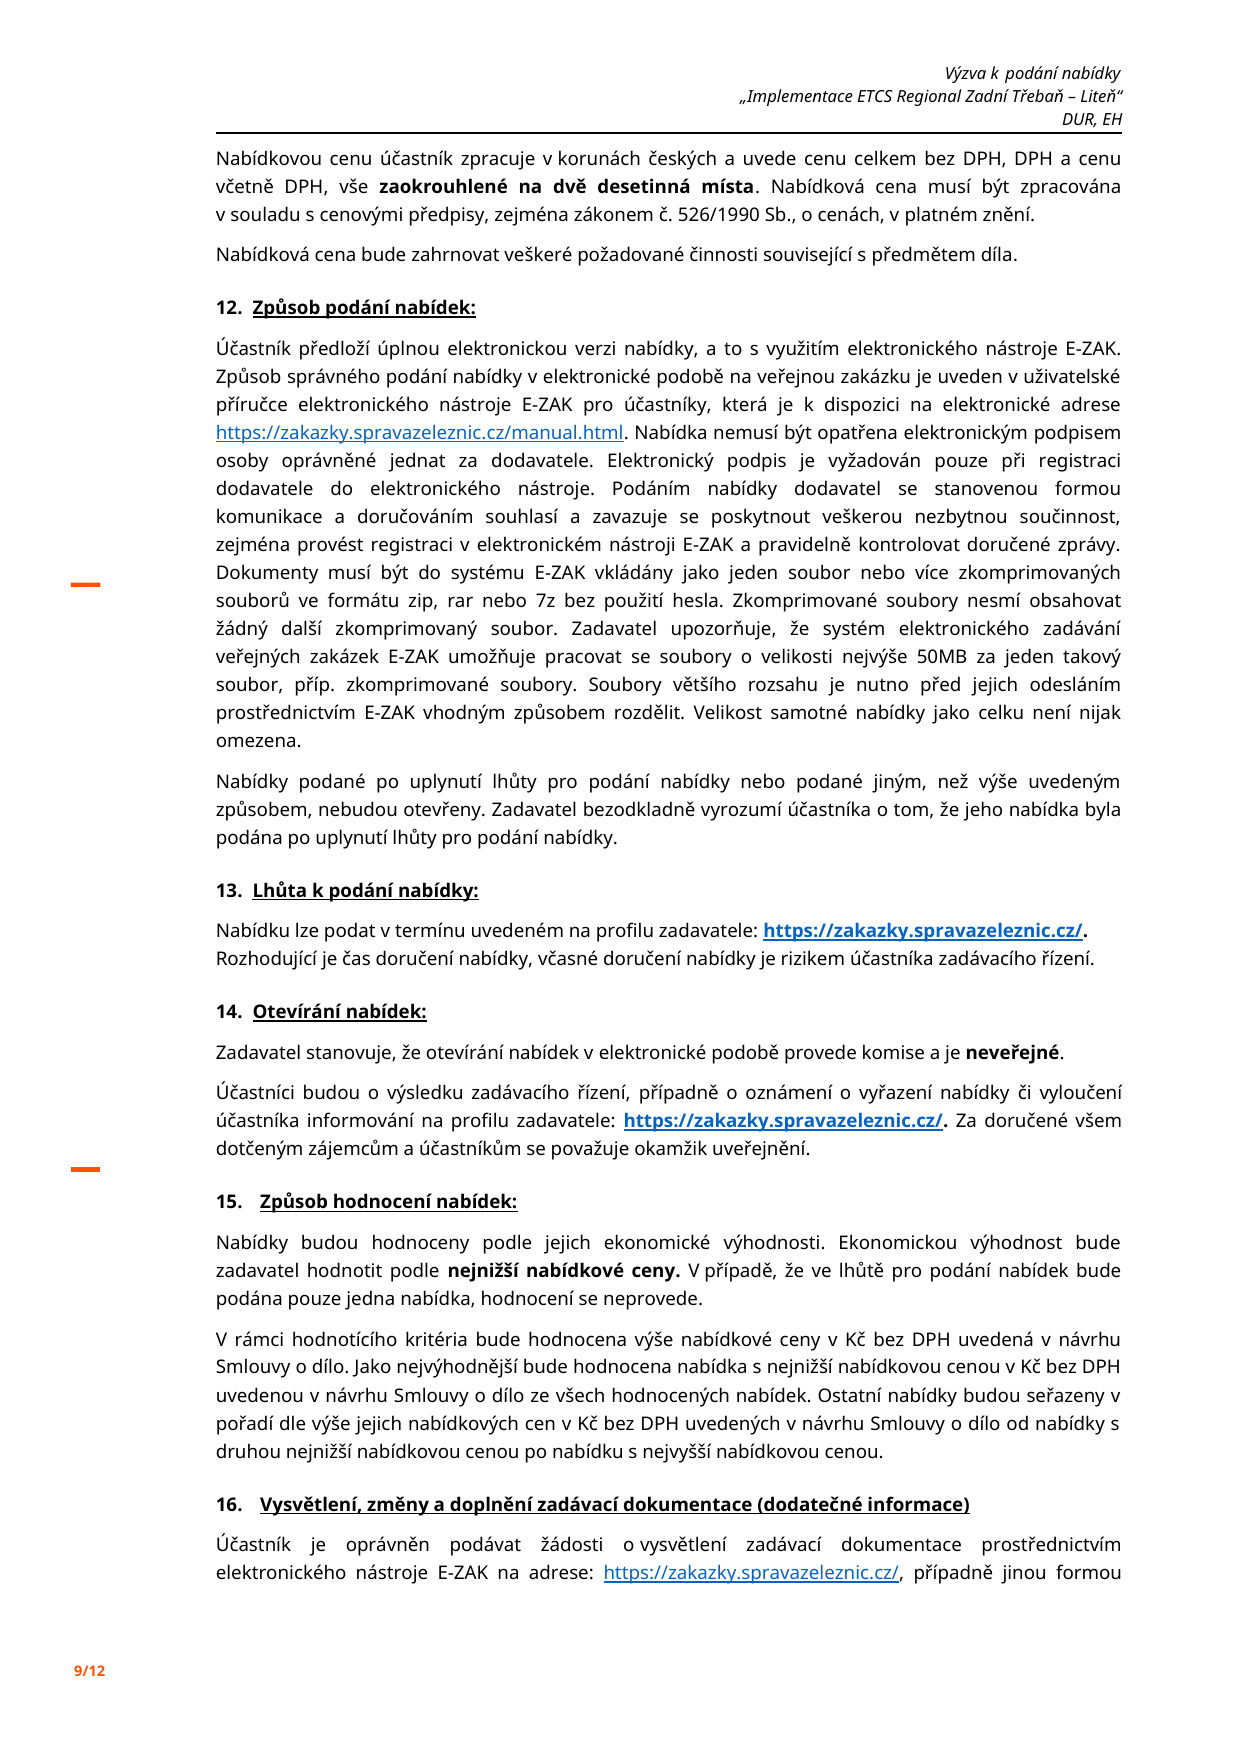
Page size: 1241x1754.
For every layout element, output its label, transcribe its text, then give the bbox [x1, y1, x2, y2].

text Rozhodující je čas doručení nabídky, včasné doručení nabídky je rizikem účastníka zadávacího řízení. [216, 946, 1122, 971]
text 16. Vysvětlení, změny a doplnění zadávací dokumentace (dodatečné informace) [216, 1491, 1122, 1516]
text Zadavatel stanovuje, že otevírání nabídek v elektronické podobě provede komise a je neveřejné. [216, 1039, 1122, 1065]
text Nabídkovou cenu účastník zpracuje v korunách českých a uvede cenu celkem bez DPH, DPH a cenu včetně DPH, vše zaokrouhlené na dvě desetinná místa. Nabídková cena musí být zpracována v souladu s cenovými předpisy, zejména zákonem č. 526/1990 Sb., o cenách, v platném znění. [216, 145, 1122, 227]
text V rámci hodnotícího kritéria bude hodnocena výše nabídkové ceny v Kč bez DPH uvedená v návrhu Smlouvy o dílo. Jako nejvýhodnější bude hodnocena nabídka s nejnižší nabídkovou cenou v Kč bez DPH uvedenou v návrhu Smlouvy o dílo ze všech hodnocených nabídek. Ostatní nabídky budou seřazeny v pořadí dle výše jejich nabídkových cen v Kč bez DPH uvedených v návrhu Smlouvy o dílo od nabídky s druhou nejnižší nabídkovou cenou po nabídku s nejvyšší nabídkovou cenou. [216, 1326, 1122, 1463]
text 12. Způsob podání nabídek: [216, 295, 1122, 320]
text Nabídková cena bude zahrnovat veškeré požadované činnosti související s předmětem díla. [216, 242, 1122, 267]
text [216, 1531, 1122, 1585]
text 13. Lhůta k podání nabídky: [216, 877, 1122, 903]
text Nabídky budou hodnoceny podle jejich ekonomické výhodnosti. Ekonomickou výhodnost bude zadavatel hodnotit podle nejnižší nabídkové ceny. V případě, že ve lhůtě pro podání nabídek bude podána pouze jedna nabídka, hodnocení se neprovede. [216, 1229, 1122, 1311]
text Účastníci budou o výsledku zadávacího řízení, případně o oznámení o vyřazení nabídky či vyloučení účastníka informování na profilu zadavatele: https://zakazky.spravazeleznic.cz/. Za doručené všem dotčeným zájemcům a účastníkům se považuje okamžik uveřejnění. [216, 1080, 1122, 1161]
text 15. Způsob hodnocení nabídek: [216, 1189, 1122, 1214]
text Nabídky podané po uplynutí lhůty pro podání nabídky nebo podané jiným, než výše uvedeným způsobem, nebudou otevřeny. Zadavatel bezodkladně vyrozumí účastníka o tom, že jeho nabídka byla podána po uplynutí lhůty pro podání nabídky. [216, 768, 1122, 849]
text Účastník předloží úplnou elektronickou verzi nabídky, a to s využitím elektronického nástroje E-ZAK. Způsob správného podání nabídky v elektronické podobě na veřejnou zakázku je uveden v uživatelské příručce elektronického nástroje E-ZAK pro účastníky, která je k dispozici na elektronické adrese https://zakazky.spravazeleznic.cz/manual.html. Nabídka nemusí být opatřena elektronickým podpisem osoby oprávněné jednat za dodavatele. Elektronický podpis je vyžadován pouze při registraci dodavatele do elektronického nástroje. Podáním nabídky dodavatel se stanovenou formou komunikace a doručováním souhlasí a zavazuje se poskytnout veškerou nezbytnou součinnost, zejména provést registraci v elektronickém nástroji E-ZAK a pravidelně kontrolovat doručené zprávy. Dokumenty musí být do systému E-ZAK vkládány jako jeden soubor nebo více zkomprimovaných souborů ve formátu zip, rar nebo 7z bez použití hesla. Zkomprimované soubory nesmí obsahovat žádný další zkomprimovaný soubor. Zadavatel upozorňuje, že systém elektronického zadávání veřejných zakázek E-ZAK umožňuje pracovat se soubory o velikosti nejvýše 50MB za jeden takový soubor, příp. zkomprimované soubory. Soubory většího rozsahu je nutno před jejich odesláním prostřednictvím E-ZAK vhodným způsobem rozdělit. Velikost samotné nabídky jako celku není nijak omezena. [216, 335, 1122, 753]
text 14. Otevírání nabídek: [216, 999, 1122, 1024]
text Nabídku lze podat v termínu uvedeném na profilu zadavatele: https://zakazky.spravazeleznic.cz/. [216, 918, 1122, 943]
